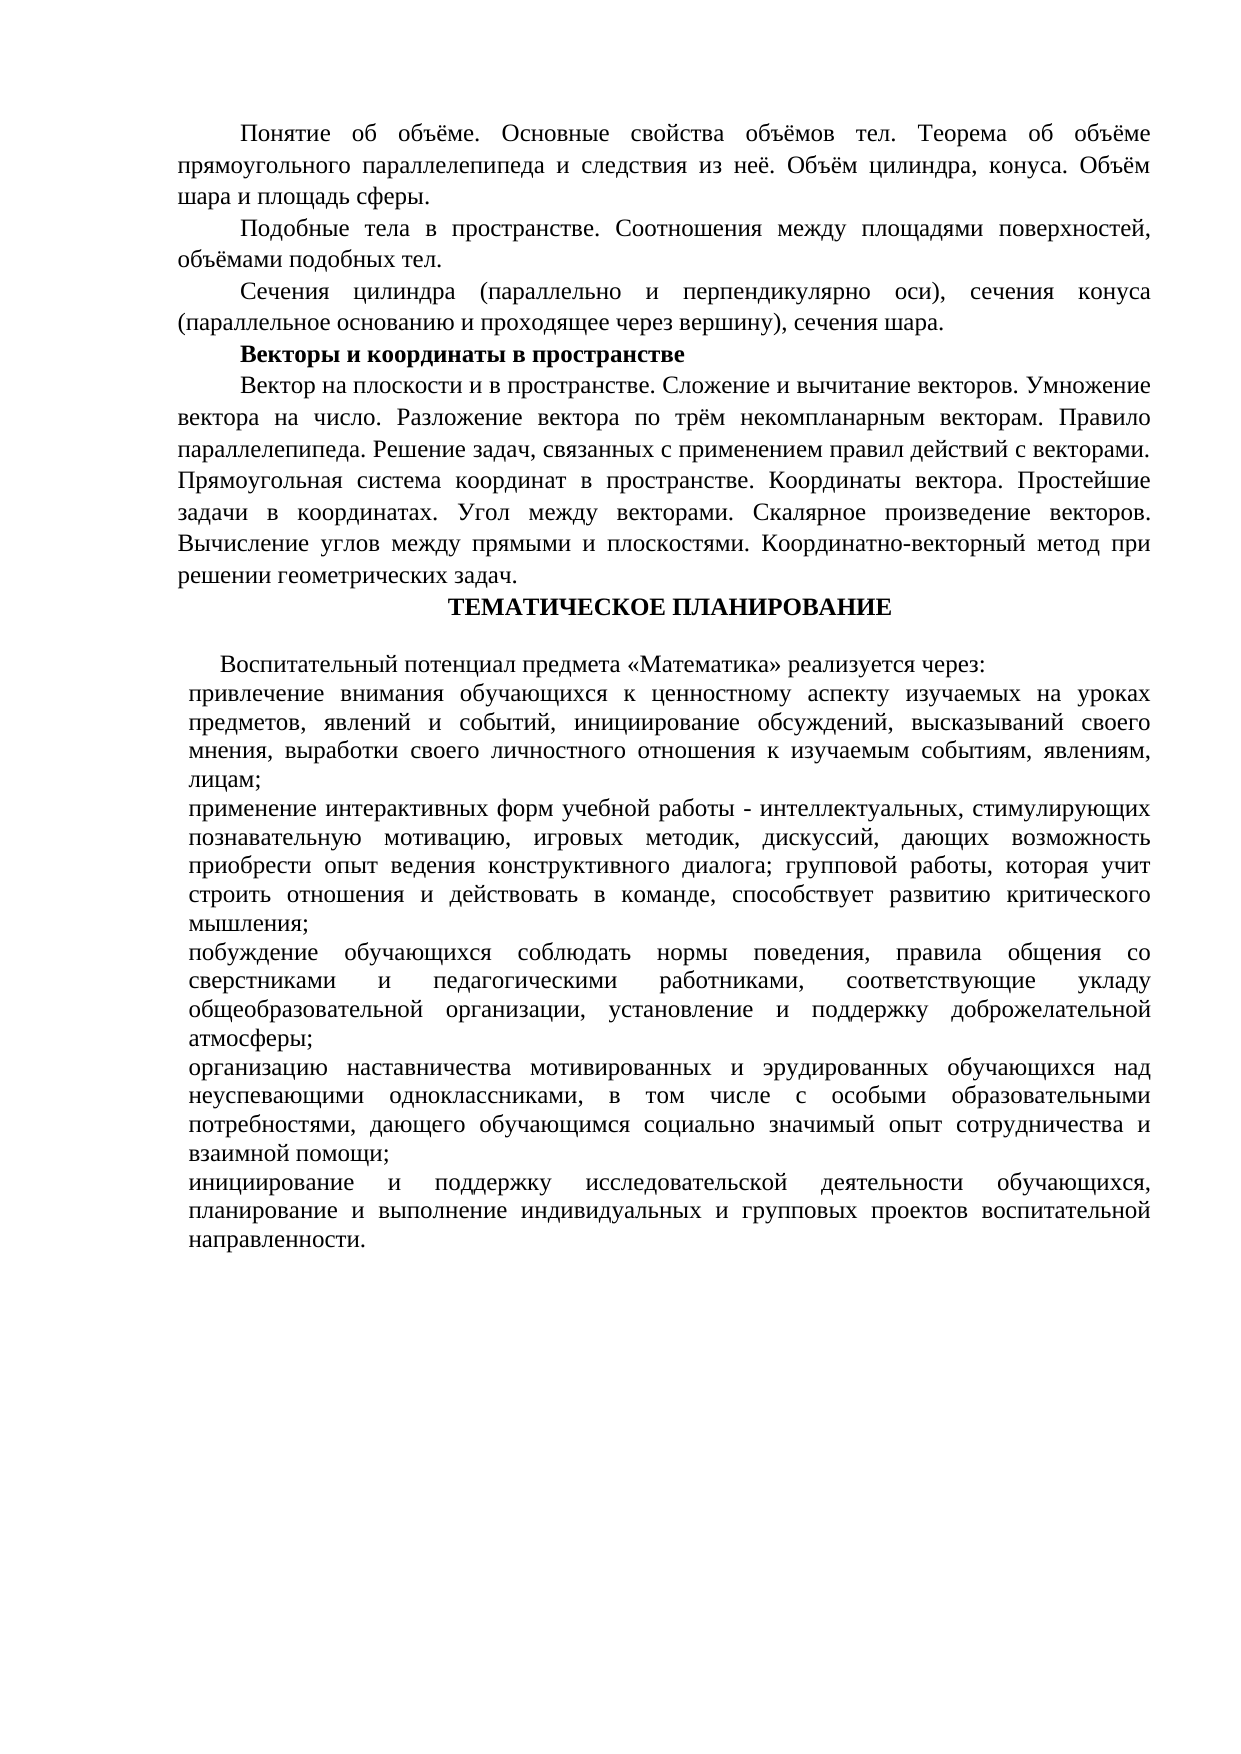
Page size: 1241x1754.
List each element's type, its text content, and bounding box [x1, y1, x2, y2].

text Векторы и координаты в пространстве [177, 339, 1152, 368]
text инициирование и поддержку исследовательской деятельности обучающихся, планирование и выполнение индивидуальных и групповых проектов воспитательной направленности. [188, 1167, 1152, 1253]
text Подобные тела в пространстве. Соотношения между площадями поверхностей, объёмами подобных тел. [177, 213, 1152, 273]
text применение интерактивных форм учебной работы - интеллектуальных, стимулирующих познавательную мотивацию, игровых методик, дискуссий, дающих возможность приобрести опыт ведения конструктивного диалога; групповой работы, которая учит строить отношения и действовать в команде, способствует развитию критического мышления; [188, 793, 1152, 937]
text привлечение внимания обучающихся к ценностному аспекту изучаемых на уроках предметов, явлений и событий, инициирование обсуждений, высказываний своего мнения, выработки своего личностного отношения к изучаемым событиям, явлениям, лицам; [188, 678, 1152, 793]
text Вектор на плоскости и в пространстве. Сложение и вычитание векторов. Умножение вектора на число. Разложение вектора по трём некомпланарным векторам. Правило параллелепипеда. Решение задач, связанных с применением правил действий с векторами. Прямоугольная система координат в пространстве. Координаты вектора. Простейшие задачи в координатах. Угол между векторами. Скалярное произведение векторов. Вычисление углов между прямыми и плоскостями. Координатно-векторный метод при решении геометрических задач. [177, 371, 1152, 589]
text организацию наставничества мотивированных и эрудированных обучающихся над неуспевающими одноклассниками, в том числе с особыми образовательными потребностями, дающего обучающимся социально значимый опыт сотрудничества и взаимной помощи; [188, 1052, 1152, 1167]
text Воспитательный потенциал предмета «Математика» реализуется через: [188, 649, 1152, 678]
text Сечения цилиндра (параллельно и перпендикулярно оси), сечения конуса (параллельное основанию и проходящее через вершину), сечения шара. [177, 276, 1152, 336]
text ТЕМАТИЧЕСКОЕ ПЛАНИРОВАНИЕ [188, 592, 1152, 620]
text Понятие об объёме. Основные свойства объёмов тел. Теорема об объёме прямоугольного параллелепипеда и следствия из неё. Объём цилиндра, конуса. Объём шара и площадь сферы. [177, 118, 1152, 210]
text побуждение обучающихся соблюдать нормы поведения, правила общения со сверстниками и педагогическими работниками, соответствующие укладу общеобразовательной организации, установление и поддержку доброжелательной атмосферы; [188, 937, 1152, 1052]
